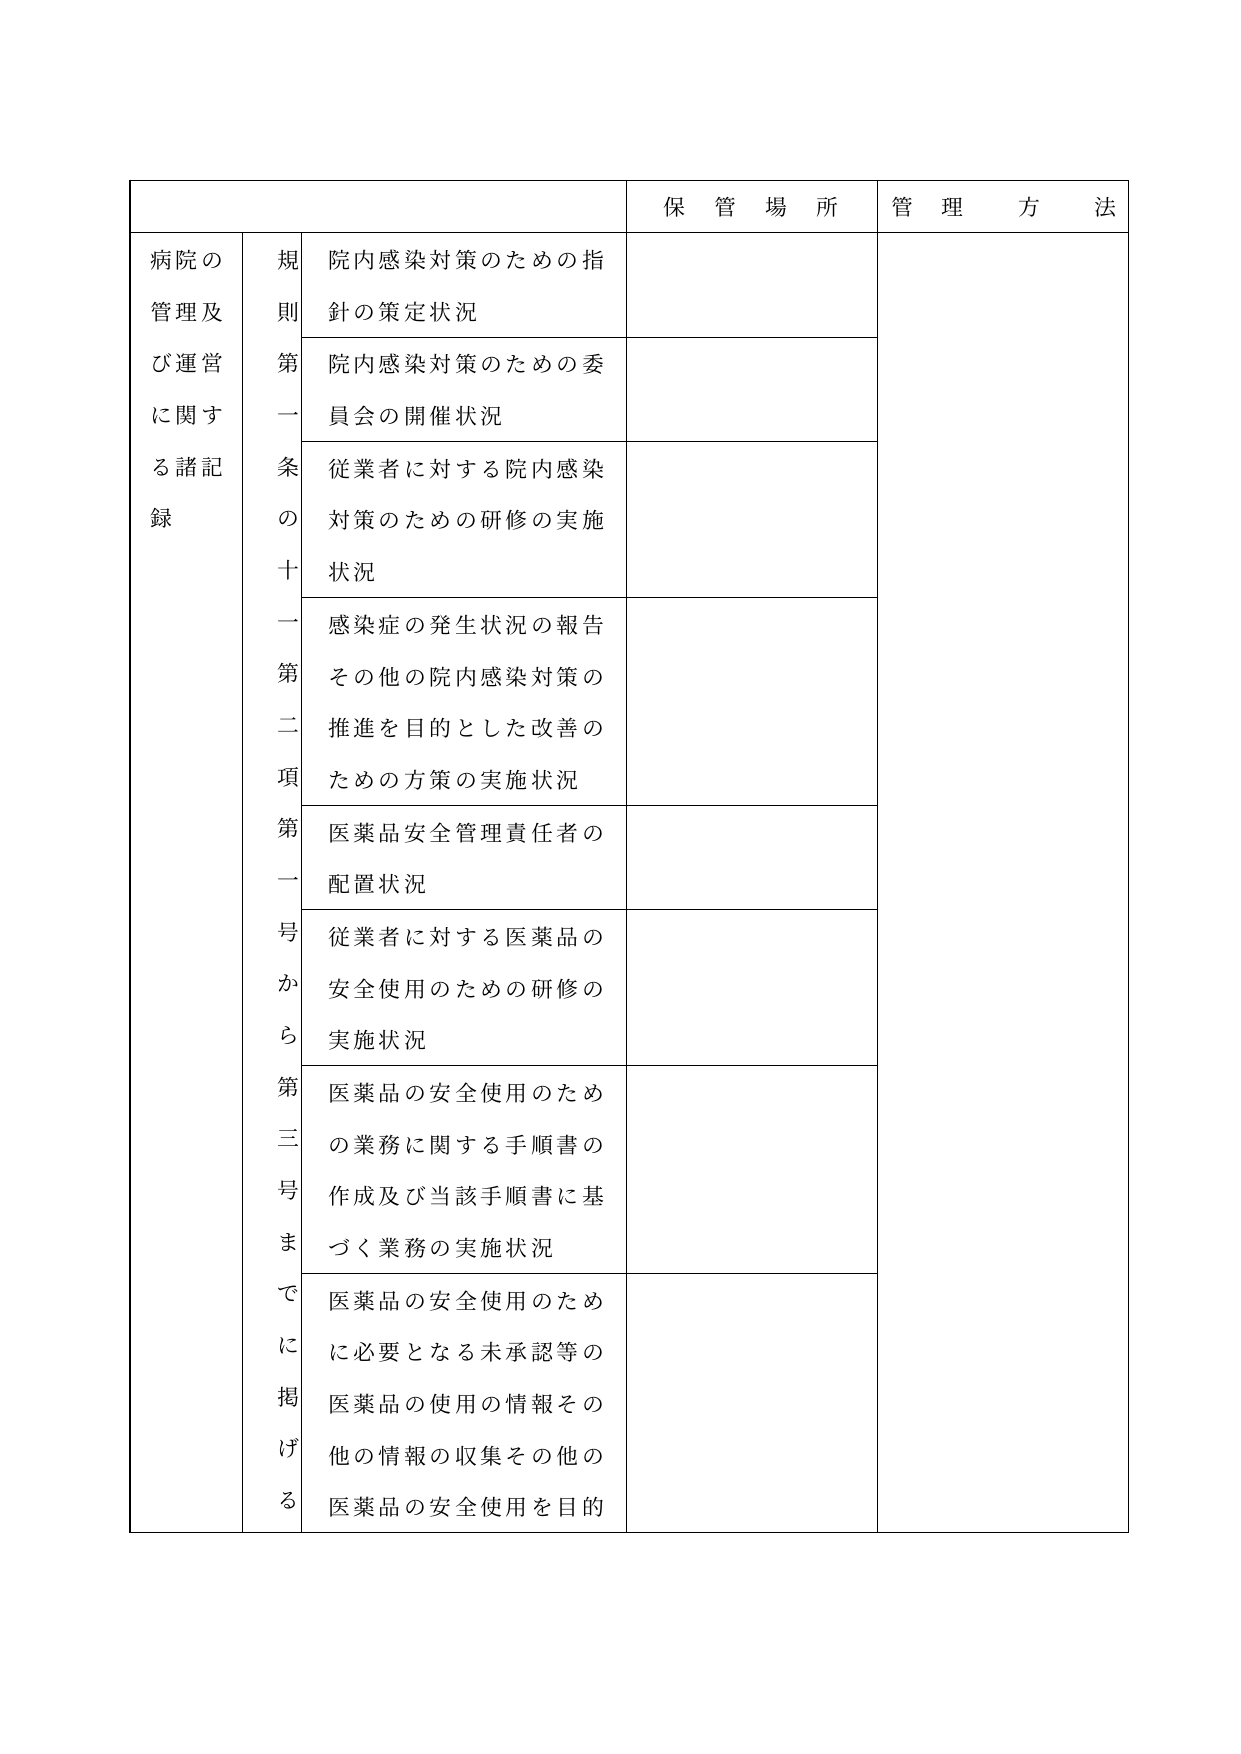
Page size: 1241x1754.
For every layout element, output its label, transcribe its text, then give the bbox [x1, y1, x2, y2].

table_cell 病院の管理及び運営に関する諸記録 [131, 233, 242, 1532]
table_cell 従業者に対する医薬品の安全使用のための研修の実施状況 [302, 910, 626, 1065]
table_cell 医薬品安全管理責任者の配置状況 [302, 806, 626, 909]
table_header [131, 181, 626, 232]
table_cell [627, 1274, 877, 1532]
table_cell [627, 338, 877, 441]
table_cell 医薬品の安全使用のための業務に関する手順書の作成及び当該手順書に基づく業務の実施状況 [302, 1066, 626, 1273]
table_cell [627, 806, 877, 909]
table_header 保 管 場 所 [627, 181, 877, 232]
table_cell 感染症の発生状況の報告その他の院内感染対策の推進を目的とした改善のための方策の実施状況 [302, 598, 626, 805]
table_cell [627, 442, 877, 597]
table_cell 従業者に対する院内感染対策のための研修の実施状況 [302, 442, 626, 597]
table_cell [878, 233, 1128, 1532]
table_cell 院内感染対策のための指針の策定状況 [302, 233, 626, 337]
table_cell 院内感染対策のための委員会の開催状況 [302, 338, 626, 441]
table_cell [627, 598, 877, 805]
table_cell [627, 1066, 877, 1273]
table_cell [302, 1274, 626, 1532]
table_header 管 理 方 法 [878, 181, 1128, 232]
table_cell [627, 233, 877, 337]
table_cell [627, 910, 877, 1065]
table_cell 規則第一条の十一第二項第一号から第三号までに掲げる事項 [243, 233, 301, 1532]
